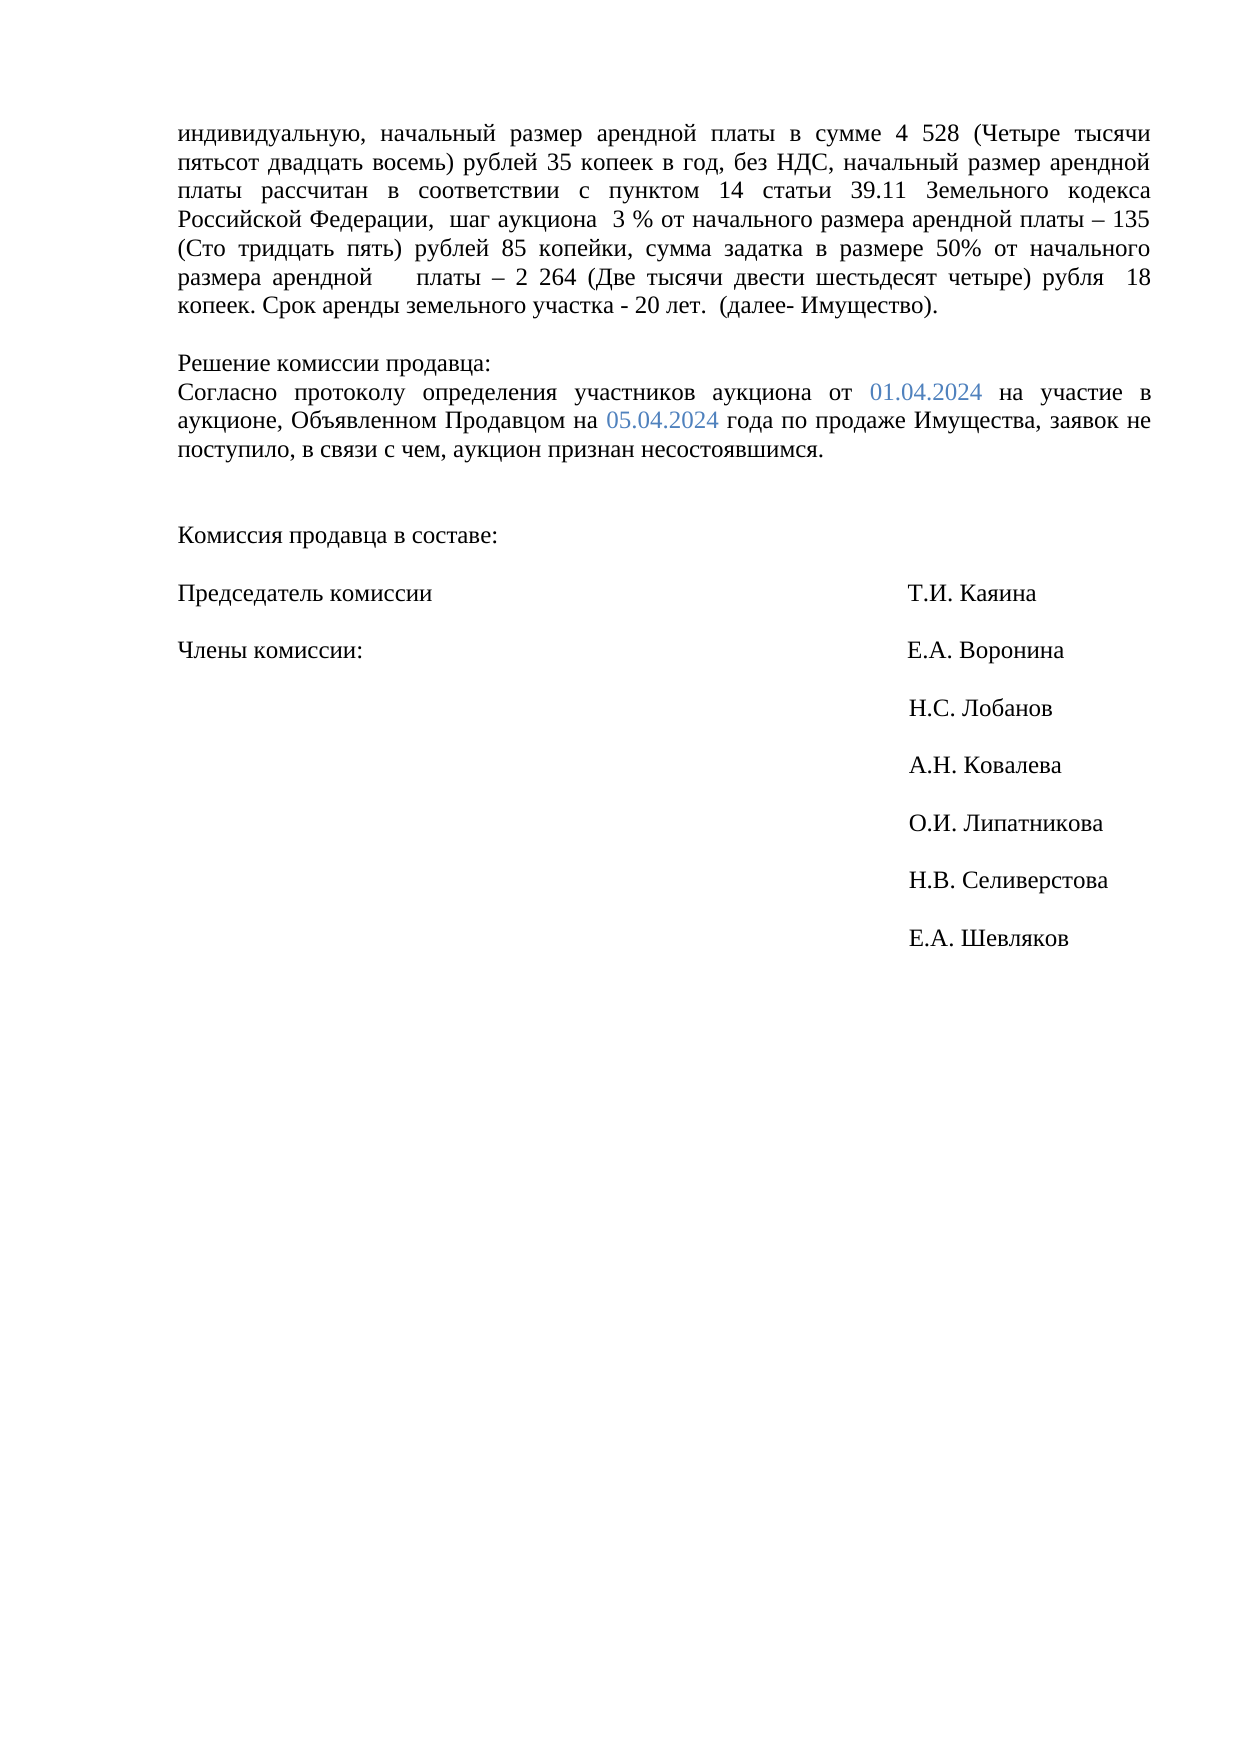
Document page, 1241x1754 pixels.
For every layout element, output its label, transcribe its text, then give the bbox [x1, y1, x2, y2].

text Члены комиссии: Е.А. Воронина [177, 636, 1152, 664]
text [177, 118, 1152, 319]
text Решение комиссии продавца: [177, 348, 1152, 377]
text О.И. Липатникова [177, 808, 1152, 837]
text А.Н. Ковалева [177, 751, 1152, 779]
text Е.А. Шевляков [177, 923, 1152, 952]
text Н.В. Селиверстова [177, 866, 1152, 894]
text Н.С. Лобанов [177, 693, 1152, 722]
text Согласно протоколу определения участников аукциона от 01.04.2024 на участие в аукционе, Объявленном Продавцом на 05.04.2024 года по продаже Имущества, заявок не поступило, в связи с чем, аукцион признан несостоявшимся. [177, 377, 1152, 463]
text Председатель комиссии Т.И. Каяина [177, 578, 1152, 607]
text Комиссия продавца в составе: [177, 521, 1152, 549]
